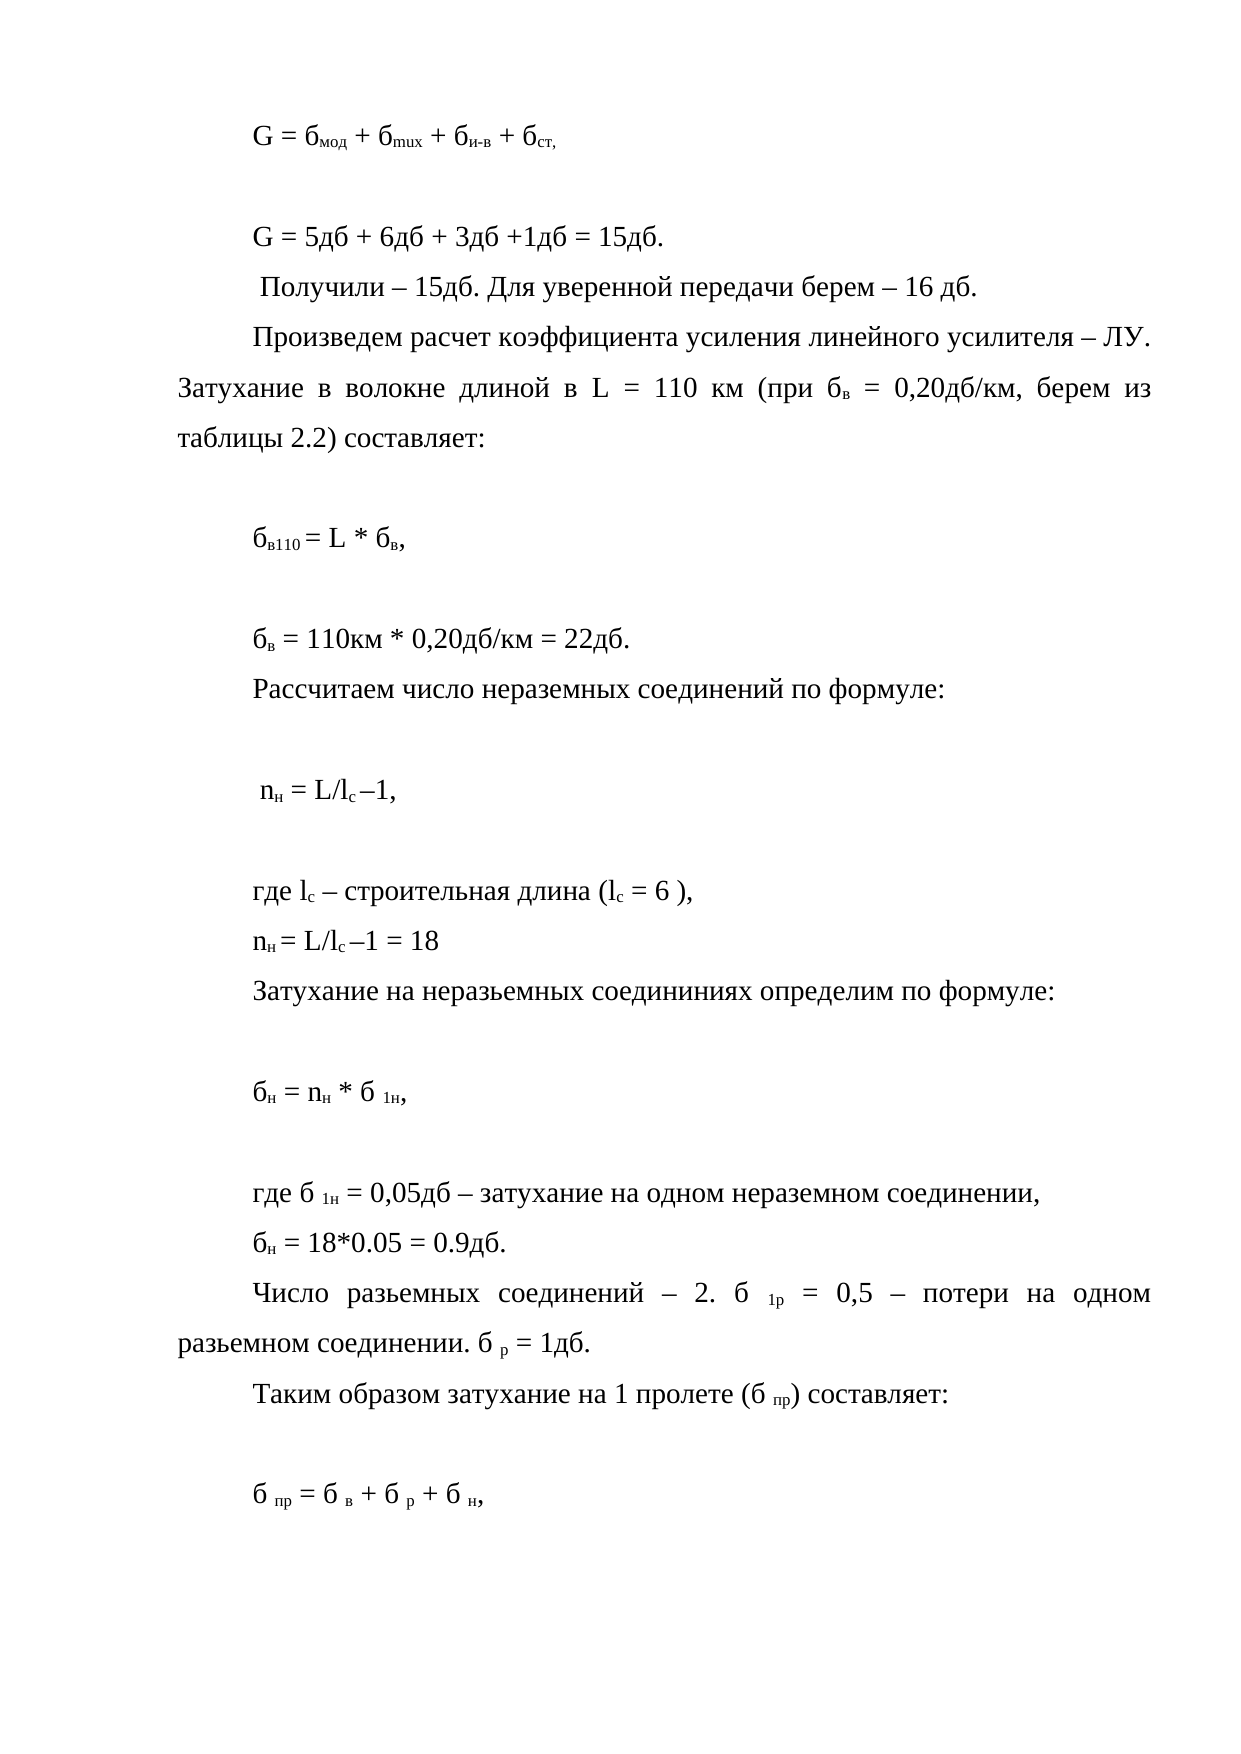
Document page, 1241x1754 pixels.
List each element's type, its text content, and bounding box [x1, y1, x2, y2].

text Таким образом затухание на 1 пролете (б пр) составляет: [177, 1376, 1152, 1409]
text G = 5дб + 6дб + 3дб +1дб = 15дб. [177, 219, 1152, 252]
text Получили – 15дб. Для уверенной передачи берем – 16 дб. [177, 269, 1152, 303]
text nн = L/lc –1, [177, 772, 1152, 806]
text бв = 110км * 0,20дб/км = 22дб. [177, 621, 1152, 655]
text nн = L/lc –1 = 18 [177, 923, 1152, 957]
text Число разьемных соединений – 2. б 1р = 0,5 – потери на одном разьемном соединении. б р = 1дб. [177, 1275, 1152, 1359]
text бн = 18*0.05 = 0.9дб. [177, 1225, 1152, 1258]
text Затухание на неразьемных соедининиях определим по формуле: [177, 973, 1152, 1007]
text где lc – строительная длина (lc = 6 ), [177, 873, 1152, 906]
text б пр = б в + б р + б н, [177, 1477, 1152, 1510]
text бн = nн * б 1н, [177, 1074, 1152, 1108]
text бв110 = L * бв, [177, 521, 1152, 554]
text G = бмод + бmux + би-в + бст, [177, 118, 1152, 152]
text Рассчитаем число нераземных соединений по формуле: [177, 672, 1152, 705]
text где б 1н = 0,05дб – затухание на одном нераземном соединении, [177, 1175, 1152, 1208]
text Произведем расчет коэффициента усиления линейного усилителя – ЛУ. Затухание в волокне длиной в L = 110 км (при бв = 0,20дб/км, берем из таблицы 2.2) составляет: [177, 319, 1152, 453]
